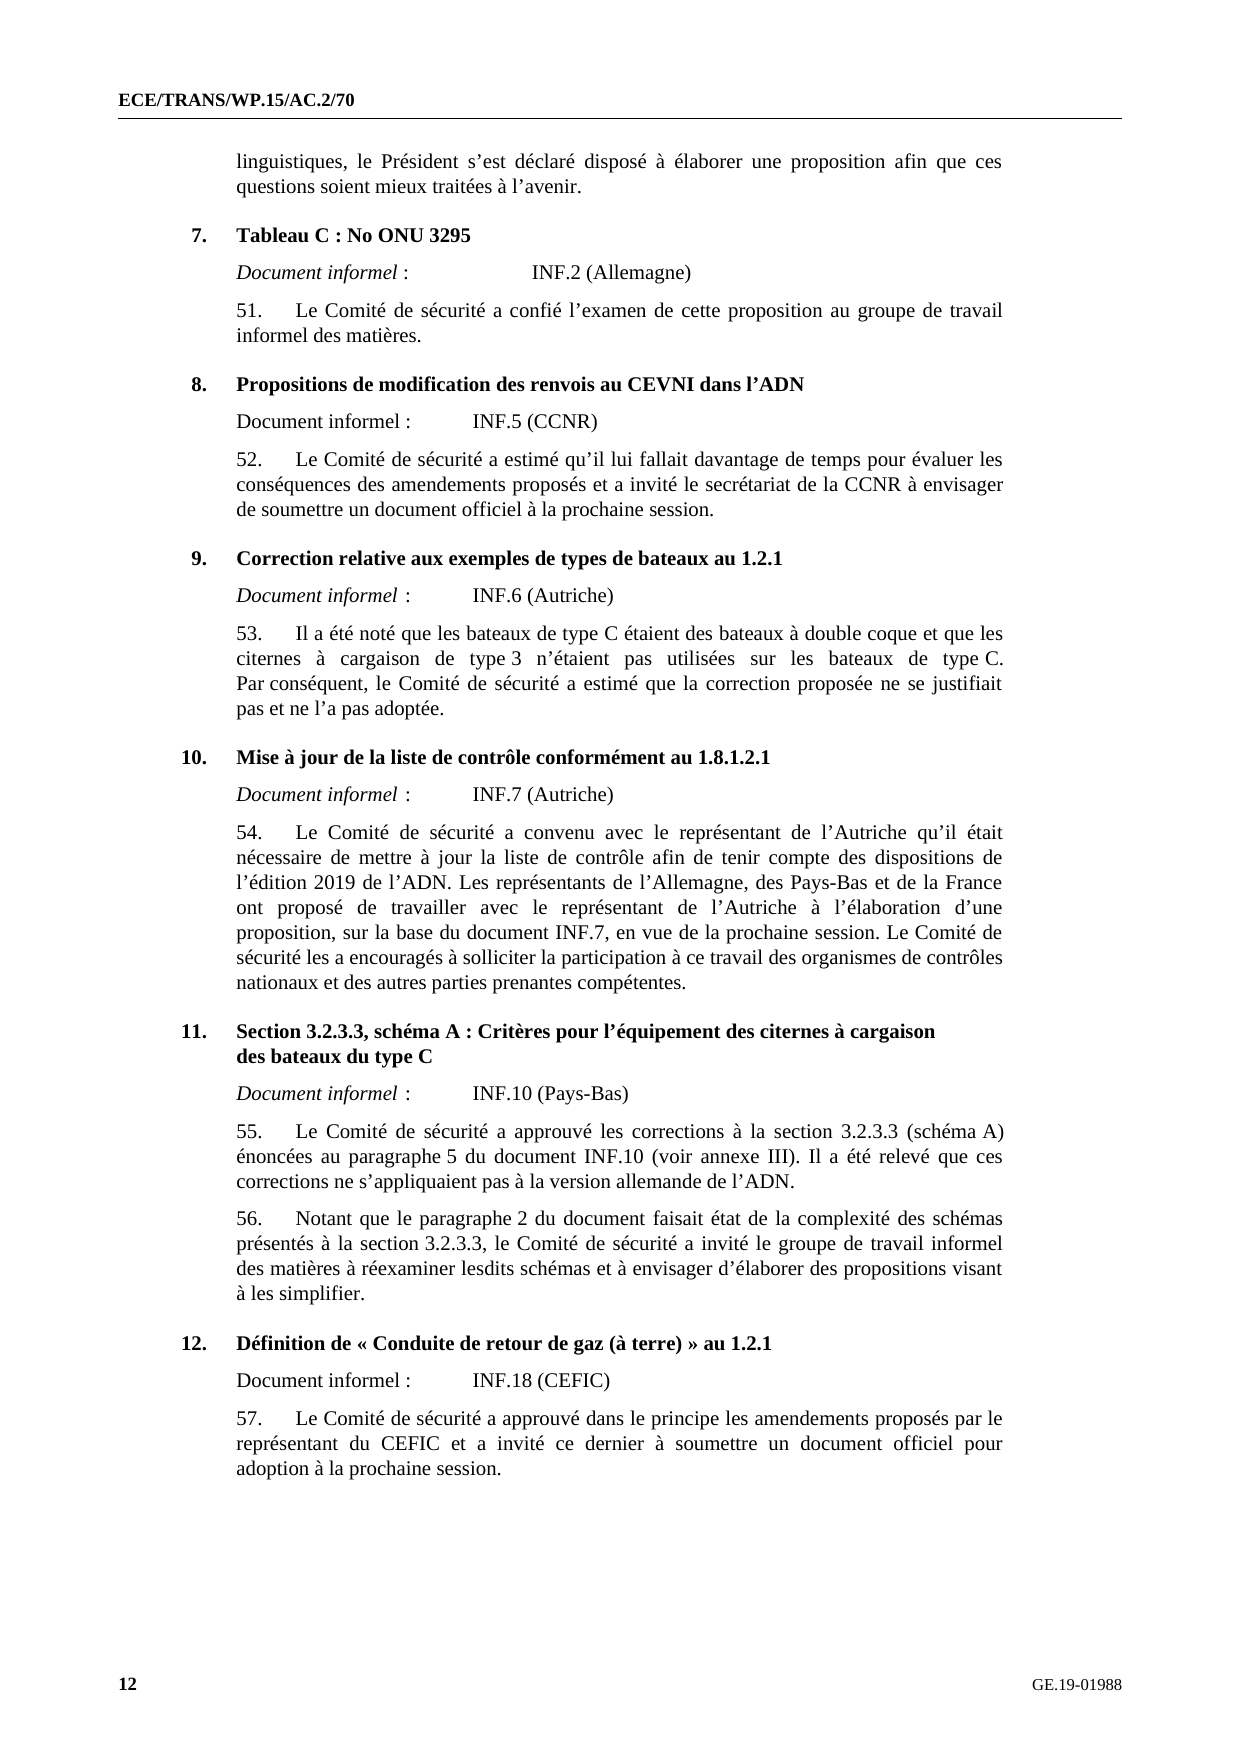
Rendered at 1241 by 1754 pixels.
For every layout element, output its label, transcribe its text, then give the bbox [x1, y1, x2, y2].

text 9. Correction relative aux exemples de types de bateaux au 1.2.1 [118, 546, 1004, 571]
text Document informel : INF.5 (CCNR) [236, 409, 1004, 433]
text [236, 148, 1004, 198]
text 7. Tableau C : No ONU 3295 [118, 223, 1004, 248]
text 10. Mise à jour de la liste de contrôle conformément au 1.8.1.2.1 [118, 745, 1004, 770]
text Document informel : INF.6 (Autriche) [236, 583, 1004, 607]
text 55. Le Comité de sécurité a approuvé les corrections à la section 3.2.3.3 (schéma A) énoncées au paragraphe 5 du document INF.10 (voir annexe III). Il a été relevé que ces corrections ne s’appliquaient pas à la version allemande de l’ADN. [236, 1118, 1004, 1193]
text 57. Le Comité de sécurité a approuvé dans le principe les amendements proposés par le représentant du CEFIC et a invité ce dernier à soumettre un document officiel pour adoption à la prochaine session. [236, 1404, 1004, 1479]
text Document informel : INF.2 (Allemagne) [236, 260, 1004, 284]
text Document informel : INF.7 (Autriche) [236, 782, 1004, 806]
text 51. Le Comité de sécurité a confié l’examen de cette proposition au groupe de travail informel des matières. [236, 297, 1004, 347]
text Document informel : INF.10 (Pays-Bas) [236, 1081, 1004, 1105]
text 52. Le Comité de sécurité a estimé qu’il lui fallait davantage de temps pour évaluer les conséquences des amendements proposés et a invité le secrétariat de la CCNR à envisager de soumettre un document officiel à la prochaine session. [236, 446, 1004, 521]
text 54. Le Comité de sécurité a convenu avec le représentant de l’Autriche qu’il était nécessaire de mettre à jour la liste de contrôle afin de tenir compte des dispositions de l’édition 2019 de l’ADN. Les représentants de l’Allemagne, des Pays-Bas et de la France ont proposé de travailler avec le représentant de l’Autriche à l’élaboration d’une proposition, sur la base du document INF.7, en vue de la prochaine session. Le Comité de sécurité les a encouragés à solliciter la participation à ce travail des organismes de contrôles nationaux et des autres parties prenantes compétentes. [236, 819, 1004, 994]
text 12. Définition de « Conduite de retour de gaz (à terre) » au 1.2.1 [118, 1330, 1004, 1355]
text 11. Section 3.2.3.3, schéma A : Critères pour l’équipement des citernes à cargaison des bateaux du type C [118, 1019, 1004, 1069]
text 8. Propositions de modification des renvois au CEVNI dans l’ADN [118, 372, 1004, 397]
text 53. Il a été noté que les bateaux de type C étaient des bateaux à double coque et que les citernes à cargaison de type 3 n’étaient pas utilisées sur les bateaux de type C. Par conséquent, le Comité de sécurité a estimé que la correction proposée ne se justifiait pas et ne l’a pas adoptée. [236, 620, 1004, 720]
text Document informel : INF.18 (CEFIC) [236, 1368, 1004, 1392]
text 56. Notant que le paragraphe 2 du document faisait état de la complexité des schémas présentés à la section 3.2.3.3, le Comité de sécurité a invité le groupe de travail informel des matières à réexaminer lesdits schémas et à envisager d’élaborer des propositions visant à les simplifier. [236, 1205, 1004, 1305]
